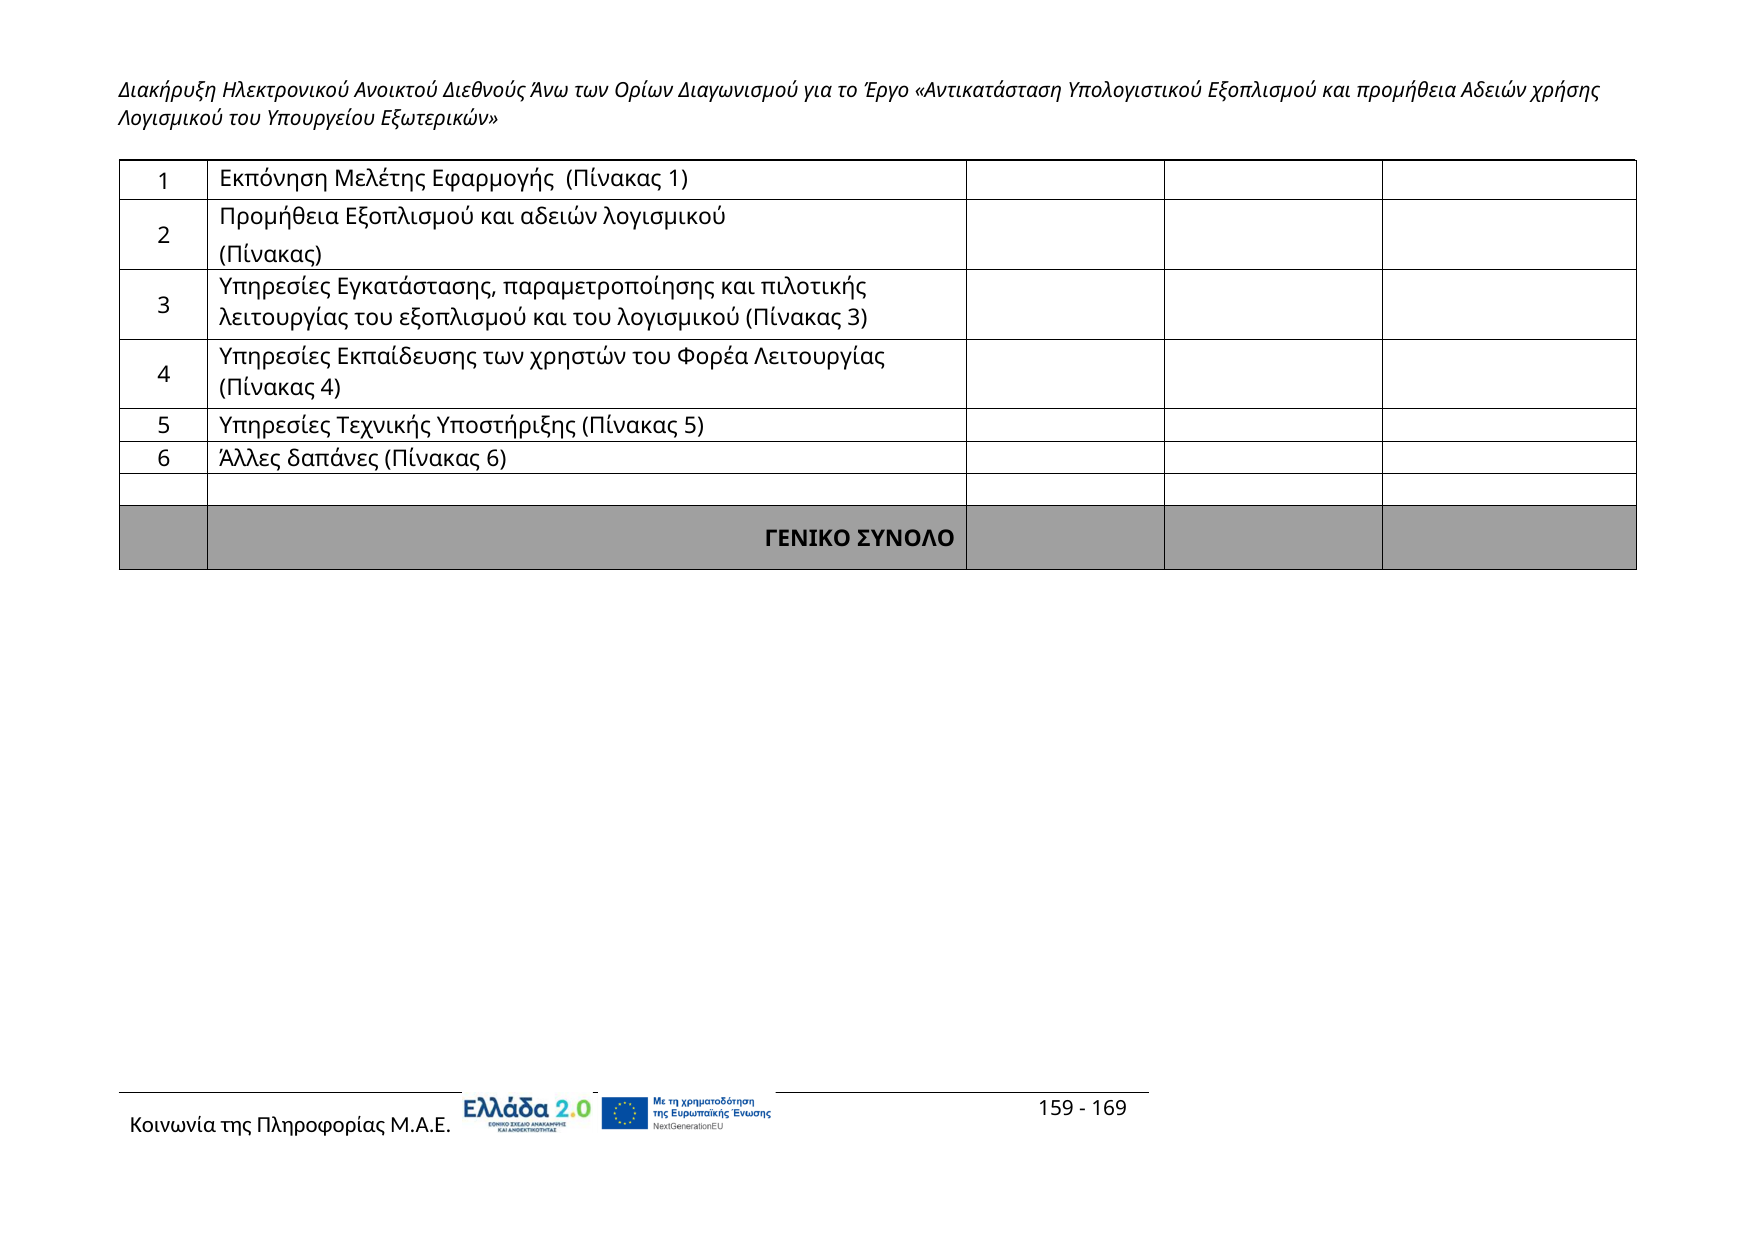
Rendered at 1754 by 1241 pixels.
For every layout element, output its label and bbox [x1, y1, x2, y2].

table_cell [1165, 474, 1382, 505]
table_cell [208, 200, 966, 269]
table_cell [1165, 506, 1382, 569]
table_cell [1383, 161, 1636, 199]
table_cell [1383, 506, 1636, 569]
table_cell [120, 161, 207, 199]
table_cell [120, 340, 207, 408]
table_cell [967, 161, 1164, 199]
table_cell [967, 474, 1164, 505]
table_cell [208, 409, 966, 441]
picture [462, 1092, 776, 1133]
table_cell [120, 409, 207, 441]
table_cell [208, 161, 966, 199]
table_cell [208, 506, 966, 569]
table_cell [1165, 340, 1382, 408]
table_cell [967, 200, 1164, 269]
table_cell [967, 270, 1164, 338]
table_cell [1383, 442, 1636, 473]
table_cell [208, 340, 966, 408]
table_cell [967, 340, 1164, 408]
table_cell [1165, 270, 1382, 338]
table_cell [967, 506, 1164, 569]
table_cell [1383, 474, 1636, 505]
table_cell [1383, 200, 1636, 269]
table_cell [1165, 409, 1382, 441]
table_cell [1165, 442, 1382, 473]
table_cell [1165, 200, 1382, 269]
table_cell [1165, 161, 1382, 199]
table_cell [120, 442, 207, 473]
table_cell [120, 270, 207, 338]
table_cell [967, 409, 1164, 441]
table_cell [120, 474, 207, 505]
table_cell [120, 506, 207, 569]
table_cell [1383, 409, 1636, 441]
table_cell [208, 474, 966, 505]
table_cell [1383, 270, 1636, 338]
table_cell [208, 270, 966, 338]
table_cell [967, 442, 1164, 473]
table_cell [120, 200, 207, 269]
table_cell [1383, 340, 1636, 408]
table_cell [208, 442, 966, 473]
